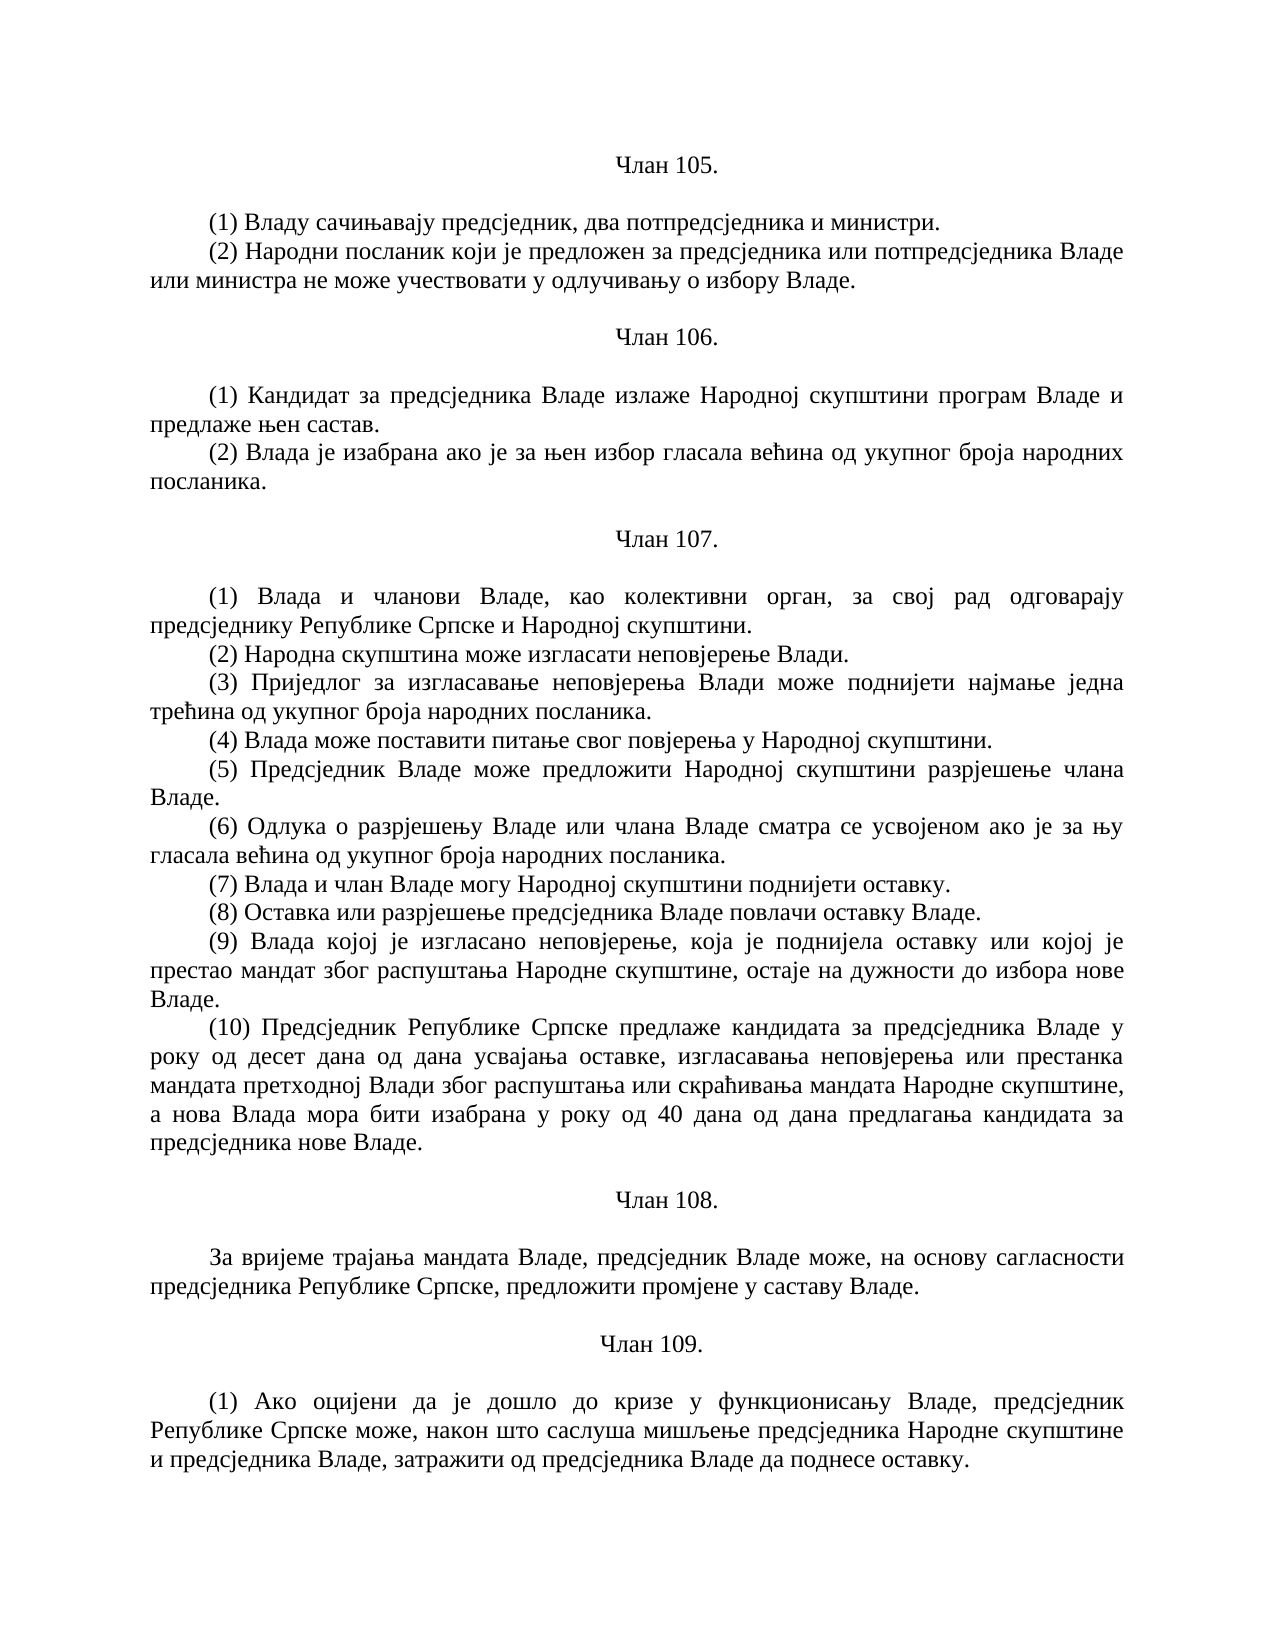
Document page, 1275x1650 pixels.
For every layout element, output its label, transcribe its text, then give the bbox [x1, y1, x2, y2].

text (10) Предсједник Републике Српске предлаже кандидата за предсједника Владе у року од десет дана од дана усвајања оставке, изгласавања неповјерења или престанка мандата претходној Влади због распуштања или скраћивања мандата Народне скупштине, а нова Влада мора бити изабрана у року од 40 дана од дана предлагања кандидата за предсједника нове Владе. [150, 1012, 1125, 1156]
text (1) Ако оцијени да је дошло до кризе у функционисању Владе, предсједник Републике Српске може, након што саслуша мишљење предсједника Народне скупштине и предсједника Владе, затражити од предсједника Владе да поднесе оставку. [150, 1386, 1125, 1472]
text Члан 106. [150, 322, 1125, 351]
text (8) Оставка или разрјешење предсједника Владе повлачи оставку Владе. [150, 897, 1125, 926]
text (2) Народна скупштина може изгласати неповјерење Влади. [150, 639, 1125, 667]
text Члан 107. [150, 524, 1125, 552]
text (1) Владу сачињавају предсједник, два потпредсједника и министри. [150, 207, 1125, 236]
text Члан 105. [150, 150, 1125, 179]
text (4) Влада може поставити питање свог повјерења у Народној скупштини. [150, 725, 1125, 754]
text (5) Предсједник Владе може предложити Народној скупштини разрјешење члана Владе. [150, 754, 1125, 811]
text (3) Приједлог за изгласавање неповјерења Влади може поднијети најмање једна трећина од укупног броја народних посланика. [150, 667, 1125, 725]
text (2) Народни посланик који је предложен за предсједника или потпредсједника Владе или министра не може учествовати у одлучивању о избору Владе. [150, 236, 1125, 294]
text Члан 109. [525, 1329, 1125, 1357]
text (1) Кандидат за предсједника Владе излаже Народној скупштини програм Владе и предлаже њен састав. [150, 380, 1125, 437]
text (6) Одлука о разрјешењу Владе или члана Владе сматра се усвојеном ако је за њу гласала већина од укупног броја народних посланика. [150, 811, 1125, 869]
text (1) Влада и чланови Владе, као колективни орган, за свој рад одговарају предсједнику Републике Српске и Народној скупштини. [150, 581, 1125, 639]
text Члан 108. [150, 1185, 1125, 1214]
text (7) Влада и члан Владе могу Народној скупштини поднијети оставку. [150, 869, 1125, 897]
text (2) Влада је изабрана ако је за њен избор гласала већина од укупног броја народних посланика. [150, 437, 1125, 495]
text За вријеме трајања мандата Владе, предсједник Владе може, на основу сагласности предсједника Републике Српске, предложити промјене у саставу Владе. [150, 1242, 1125, 1300]
text (9) Влада којој је изгласано неповјерење, која је поднијела оставку или којој је престао мандат због распуштања Народне скупштине, остаје на дужности до избора нове Владе. [150, 926, 1125, 1012]
